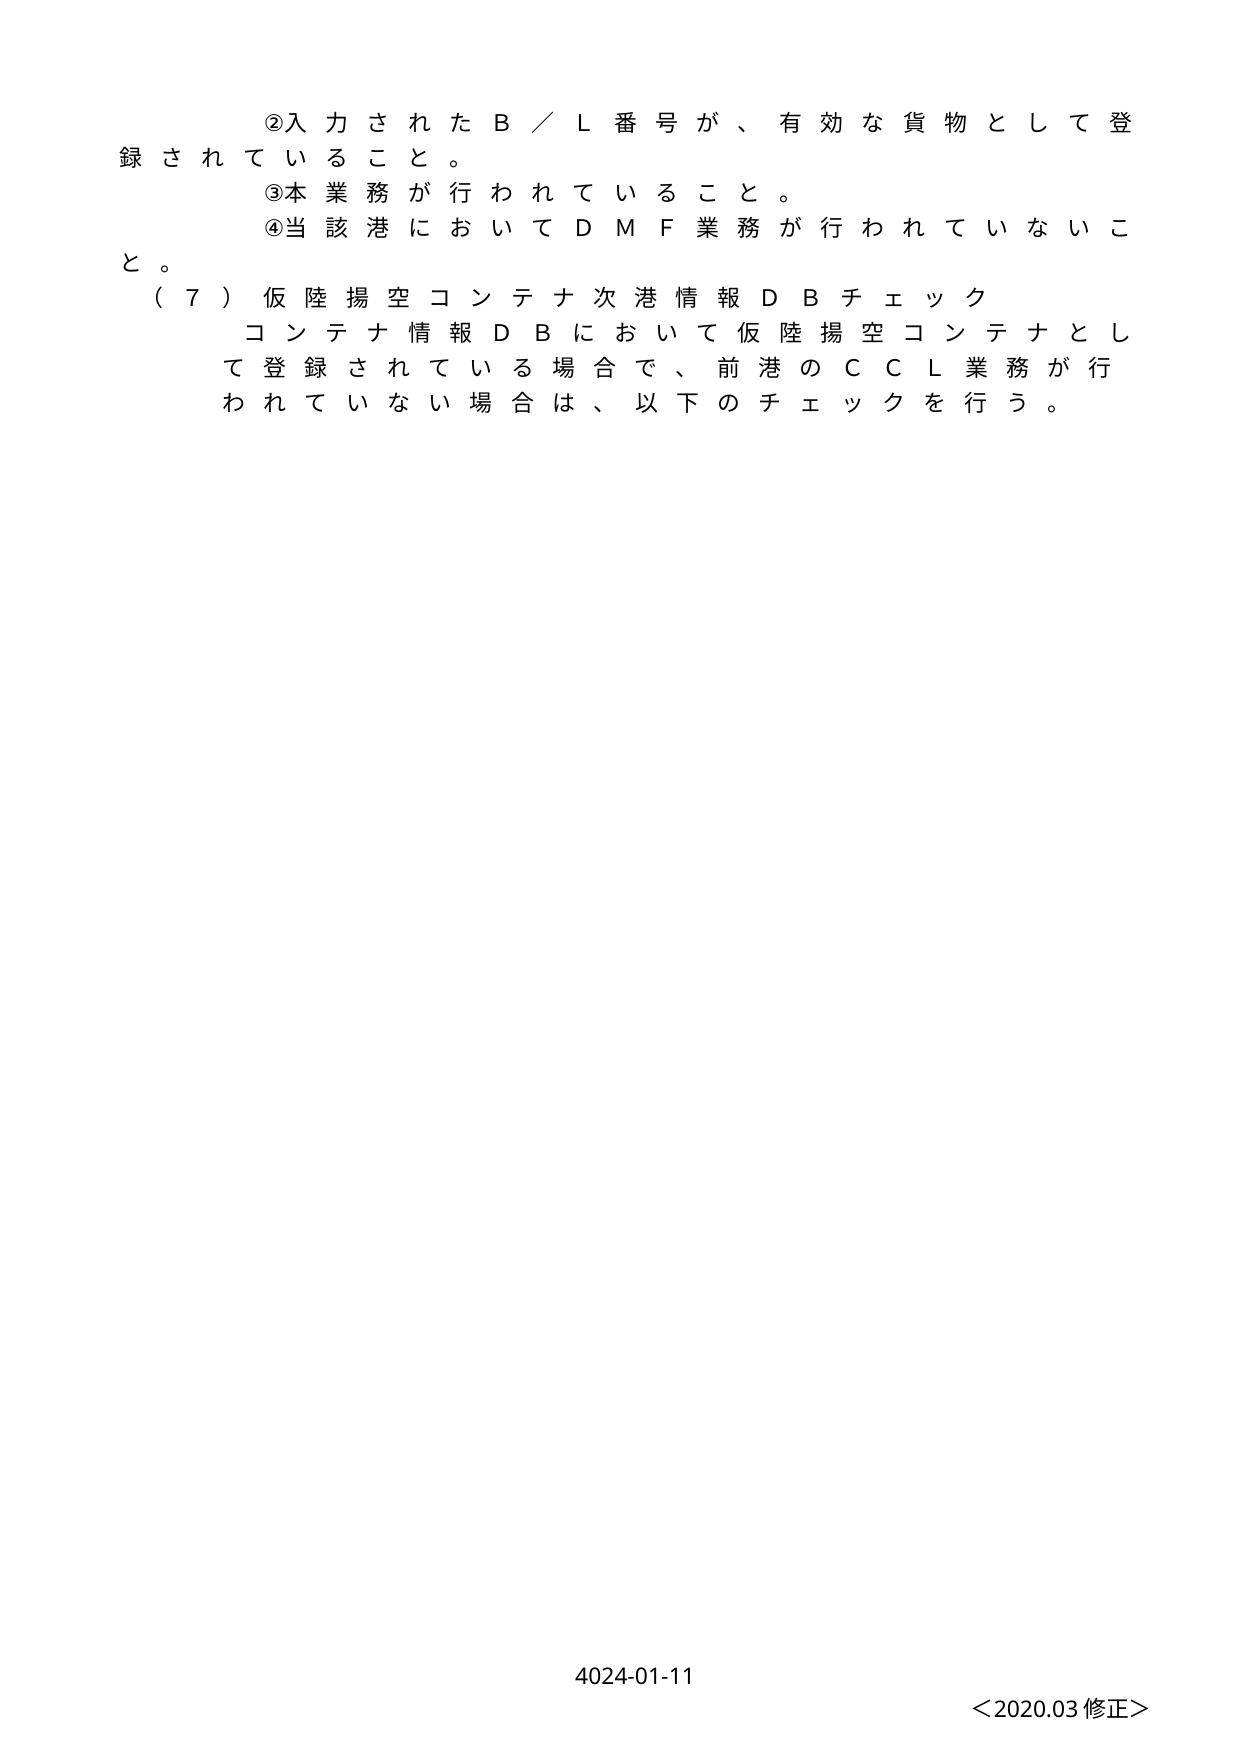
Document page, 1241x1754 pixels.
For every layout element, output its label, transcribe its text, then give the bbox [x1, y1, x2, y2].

text （７）仮陸揚空コンテナ次港情報ＤＢチェック [119, 279, 1150, 314]
text ②入力されたＢ／Ｌ番号が、有効な貨物として登録されていること。 [119, 104, 1150, 174]
text ③本業務が行われていること。 [119, 174, 1150, 209]
text コンテナ情報ＤＢにおいて仮陸揚空コンテナとして登録されている場合で、前港のＣＣＬ業務が行われていない場合は、以下のチェックを行う。 [202, 314, 1150, 419]
text ④当該港においてＤＭＦ業務が行われていないこと。 [119, 209, 1150, 279]
